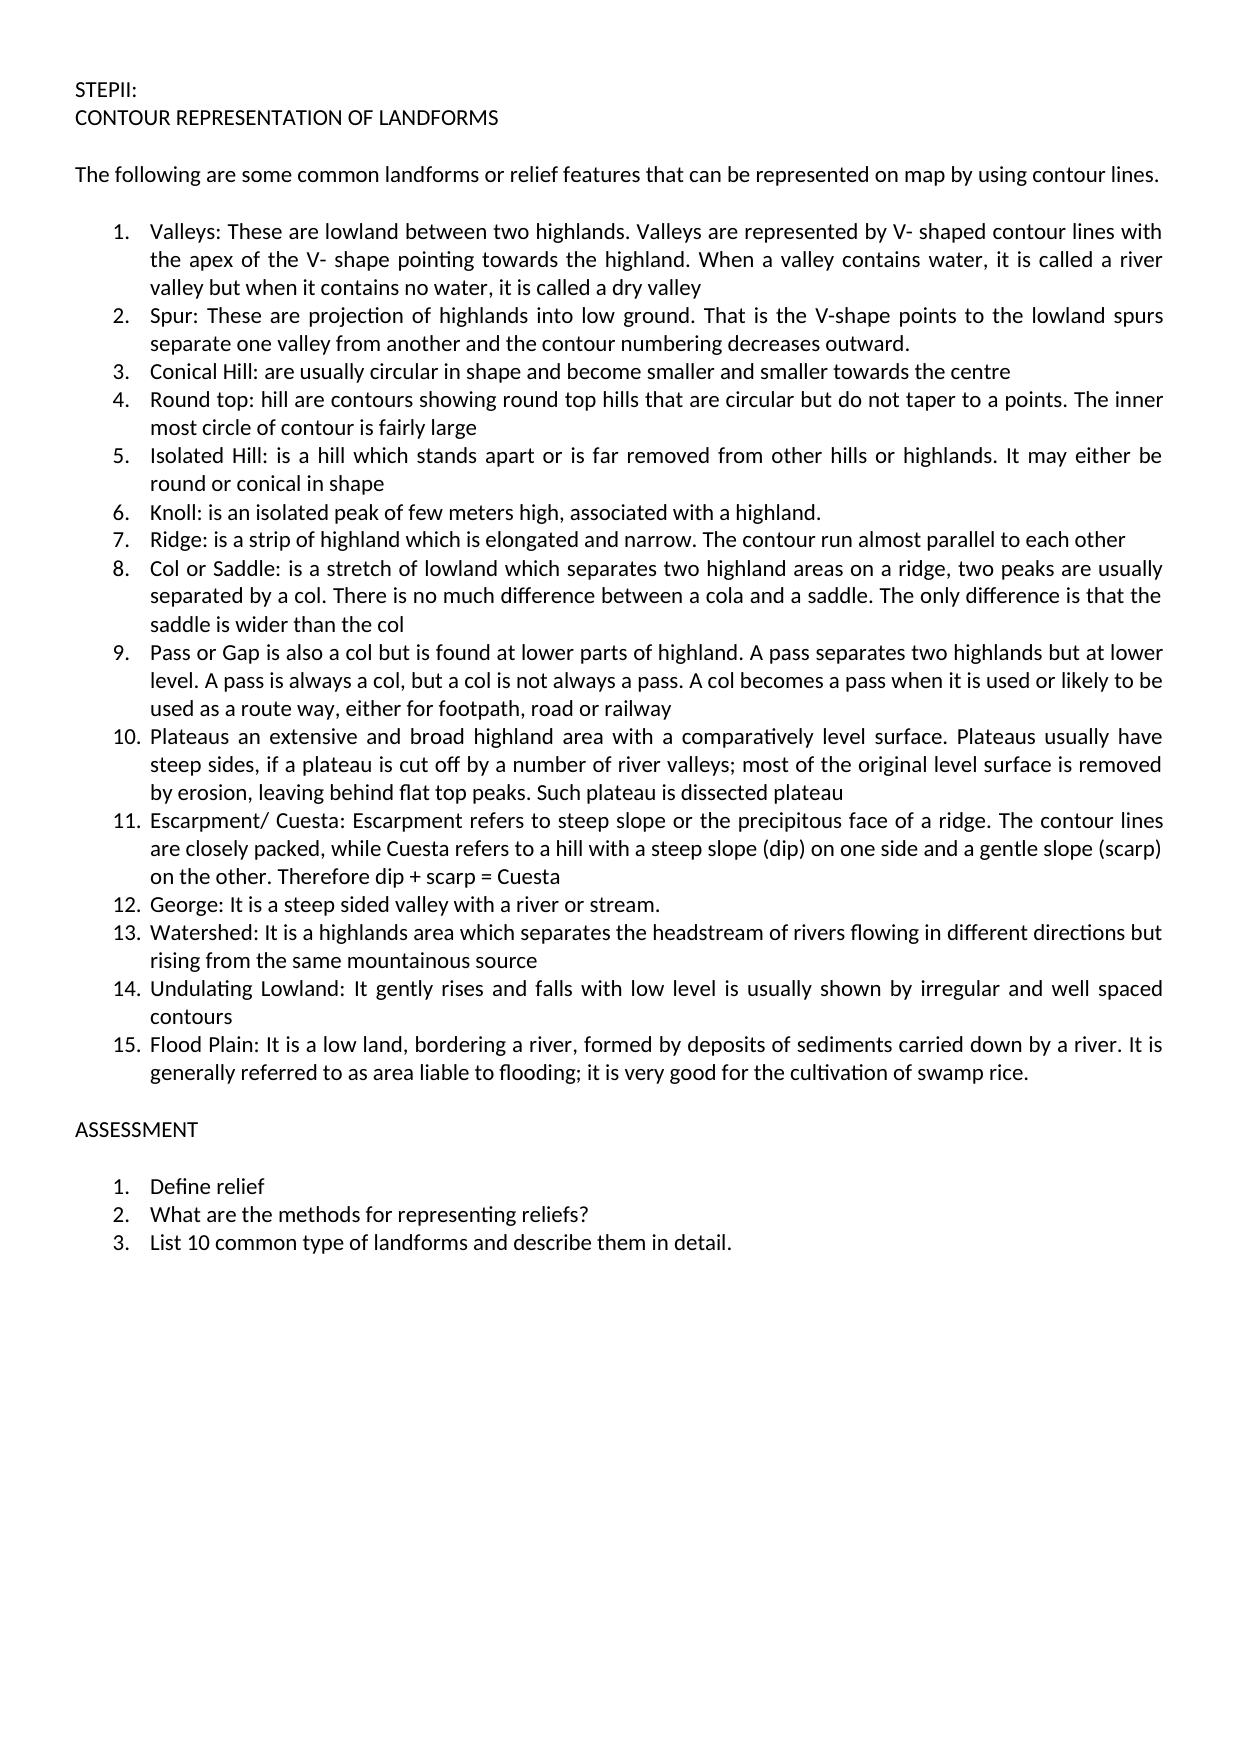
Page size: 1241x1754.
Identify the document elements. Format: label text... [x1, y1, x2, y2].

list Isolated Hill: is a hill which stands apart or is far removed from other hills or highlands. It may either be round or conical in shape [112, 442, 1165, 498]
list Watershed: It is a highlands area which separates the headstream of rivers flowing in different directions but rising from the same mountainous source [112, 918, 1165, 974]
list Ridge: is a strip of highland which is elongated and narrow. The contour run almost parallel to each other [112, 526, 1165, 554]
list Pass or Gap is also a col but is found at lower parts of highland. A pass separates two highlands but at lower level. A pass is always a col, but a col is not always a pass. A col becomes a pass when it is used or likely to be used as a route way, either for footpath, road or railway [112, 638, 1165, 722]
list Define relief [112, 1172, 1165, 1200]
text The following are some common landforms or relief features that can be represented on map by using contour lines. [75, 160, 1165, 188]
list Conical Hill: are usually circular in shape and become smaller and smaller towards the centre [112, 357, 1165, 386]
list Spur: These are projection of highlands into low ground. That is the V-shape points to the lowland spurs separate one valley from another and the contour numbering decreases outward. [112, 301, 1165, 357]
text STEPII: [75, 75, 1165, 103]
list Valleys: These are lowland between two highlands. Valleys are represented by V- shaped contour lines with the apex of the V- shape pointing towards the highland. When a valley contains water, it is called a river valley but when it contains no water, it is called a dry valley [112, 217, 1165, 301]
list Col or Saddle: is a stretch of lowland which separates two highland areas on a ridge, two peaks are usually separated by a col. There is no much difference between a cola and a saddle. The only difference is that the saddle is wider than the col [112, 554, 1165, 638]
list Knoll: is an isolated peak of few meters high, associated with a highland. [112, 498, 1165, 526]
list List 10 common type of landforms and describe them in detail. [112, 1228, 1165, 1256]
text ASSESSMENT [75, 1115, 1165, 1143]
list Escarpment/ Cuesta: Escarpment refers to steep slope or the precipitous face of a ridge. The contour lines are closely packed, while Cuesta refers to a hill with a steep slope (dip) on one side and a gentle slope (scarp) on the other. Therefore dip + scarp = Cuesta [112, 806, 1165, 890]
list Round top: hill are contours showing round top hills that are circular but do not taper to a points. The inner most circle of contour is fairly large [112, 386, 1165, 442]
text CONTOUR REPRESENTATION OF LANDFORMS [75, 103, 1165, 131]
list George: It is a steep sided valley with a river or stream. [112, 890, 1165, 918]
list What are the methods for representing reliefs? [112, 1200, 1165, 1228]
list Undulating Lowland: It gently rises and falls with low level is usually shown by irregular and well spaced contours [112, 974, 1165, 1030]
list Flood Plain: It is a low land, bordering a river, formed by deposits of sediments carried down by a river. It is generally referred to as area liable to flooding; it is very good for the cultivation of swamp rice. [112, 1030, 1165, 1086]
list Plateaus an extensive and broad highland area with a comparatively level surface. Plateaus usually have steep sides, if a plateau is cut off by a number of river valleys; most of the original level surface is removed by erosion, leaving behind flat top peaks. Such plateau is dissected plateau [112, 722, 1165, 806]
